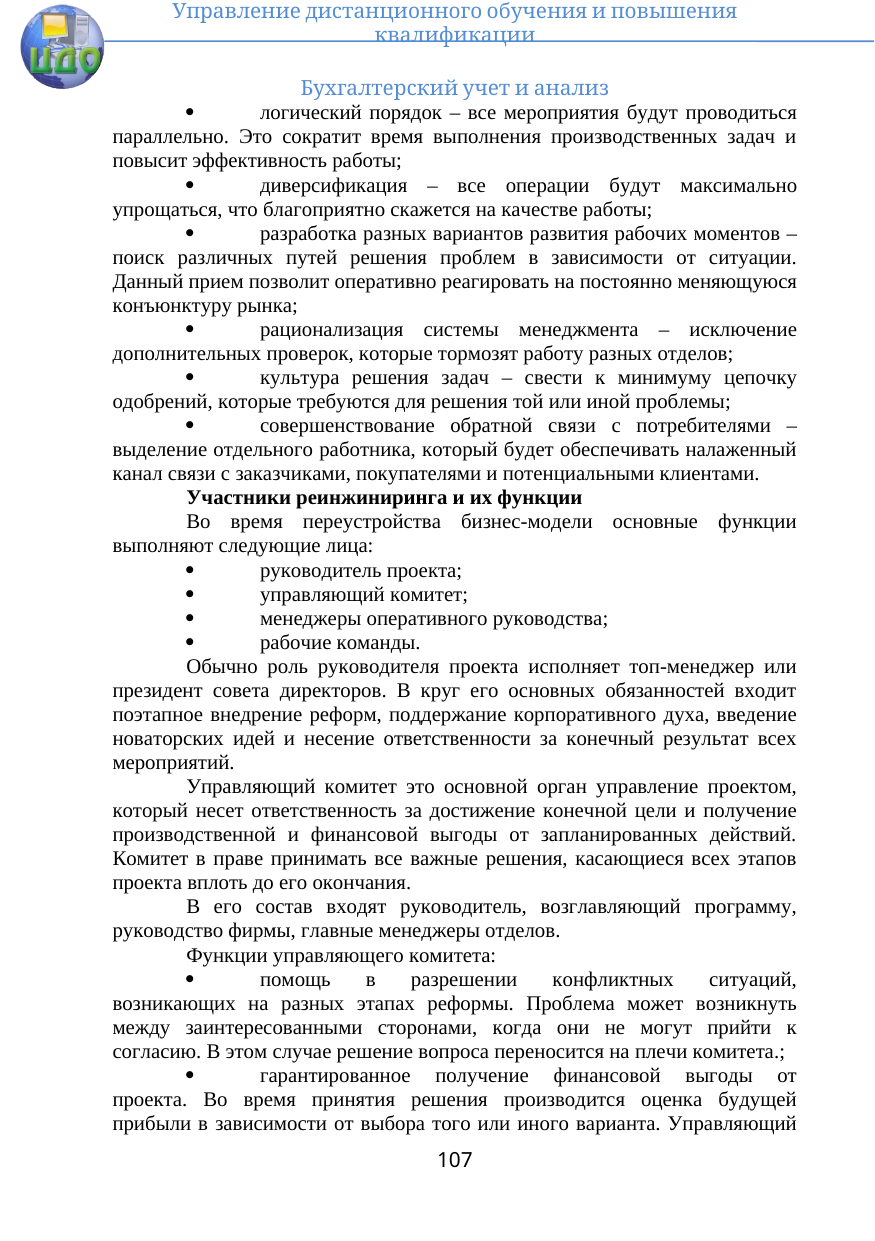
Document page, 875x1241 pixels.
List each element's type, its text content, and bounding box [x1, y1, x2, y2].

list рационализация системы менеджмента – исключение дополнительных проверок, которые тормозят работу разных отделов; [112, 317, 797, 365]
list культура решения задач – свести к минимуму цепочку одобрений, которые требуются для решения той или иной проблемы; [112, 365, 797, 413]
list помощь в разрешении конфликтных ситуаций, возникающих на разных этапах реформы. Проблема может возникнуть между заинтересованными сторонами, когда они не могут прийти к согласию. В этом случае решение вопроса переносится на плечи комитета.; [112, 967, 797, 1063]
text Участники реинжиниринга и их функции [112, 485, 797, 509]
text В его состав входят руководитель, возглавляющий программу, руководство фирмы, главные менеджеры отделов. [112, 894, 797, 942]
list рабочие команды. [112, 630, 797, 654]
picture [20, 4, 105, 89]
list логический порядок – все мероприятия будут проводиться параллельно. Это сократит время выполнения производственных задач и повысит эффективность работы; [112, 100, 797, 172]
list совершенствование обратной связи с потребителями – выделение отдельного работника, который будет обеспечивать налаженный канал связи с заказчиками, покупателями и потенциальными клиентами. [112, 413, 797, 485]
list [112, 1063, 797, 1135]
text Во время переустройства бизнес-модели основные функции выполняют следующие лица: [112, 509, 797, 557]
list менеджеры оперативного руководства; [112, 606, 797, 630]
text Функции управляющего комитета: [112, 942, 797, 967]
list управляющий комитет; [112, 582, 797, 606]
list диверсификация – все операции будут максимально упрощаться, что благоприятно скажется на качестве работы; [112, 172, 797, 221]
text Обычно роль руководителя проекта исполняет топ-менеджер или президент совета директоров. В круг его основных обязанностей входит поэтапное внедрение реформ, поддержание корпоративного духа, введение новаторских идей и несение ответственности за конечный результат всех мероприятий. [112, 654, 797, 774]
list разработка разных вариантов развития рабочих моментов – поиск различных путей решения проблем в зависимости от ситуации. Данный прием позволит оперативно реагировать на постоянно меняющуюся конъюнктуру рынка; [112, 221, 797, 317]
list руководитель проекта; [112, 557, 797, 582]
text Управляющий комитет это основной орган управление проектом, который несет ответственность за достижение конечной цели и получение производственной и финансовой выгоды от запланированных действий. Комитет в праве принимать все важные решения, касающиеся всех этапов проекта вплоть до его окончания. [112, 774, 797, 894]
